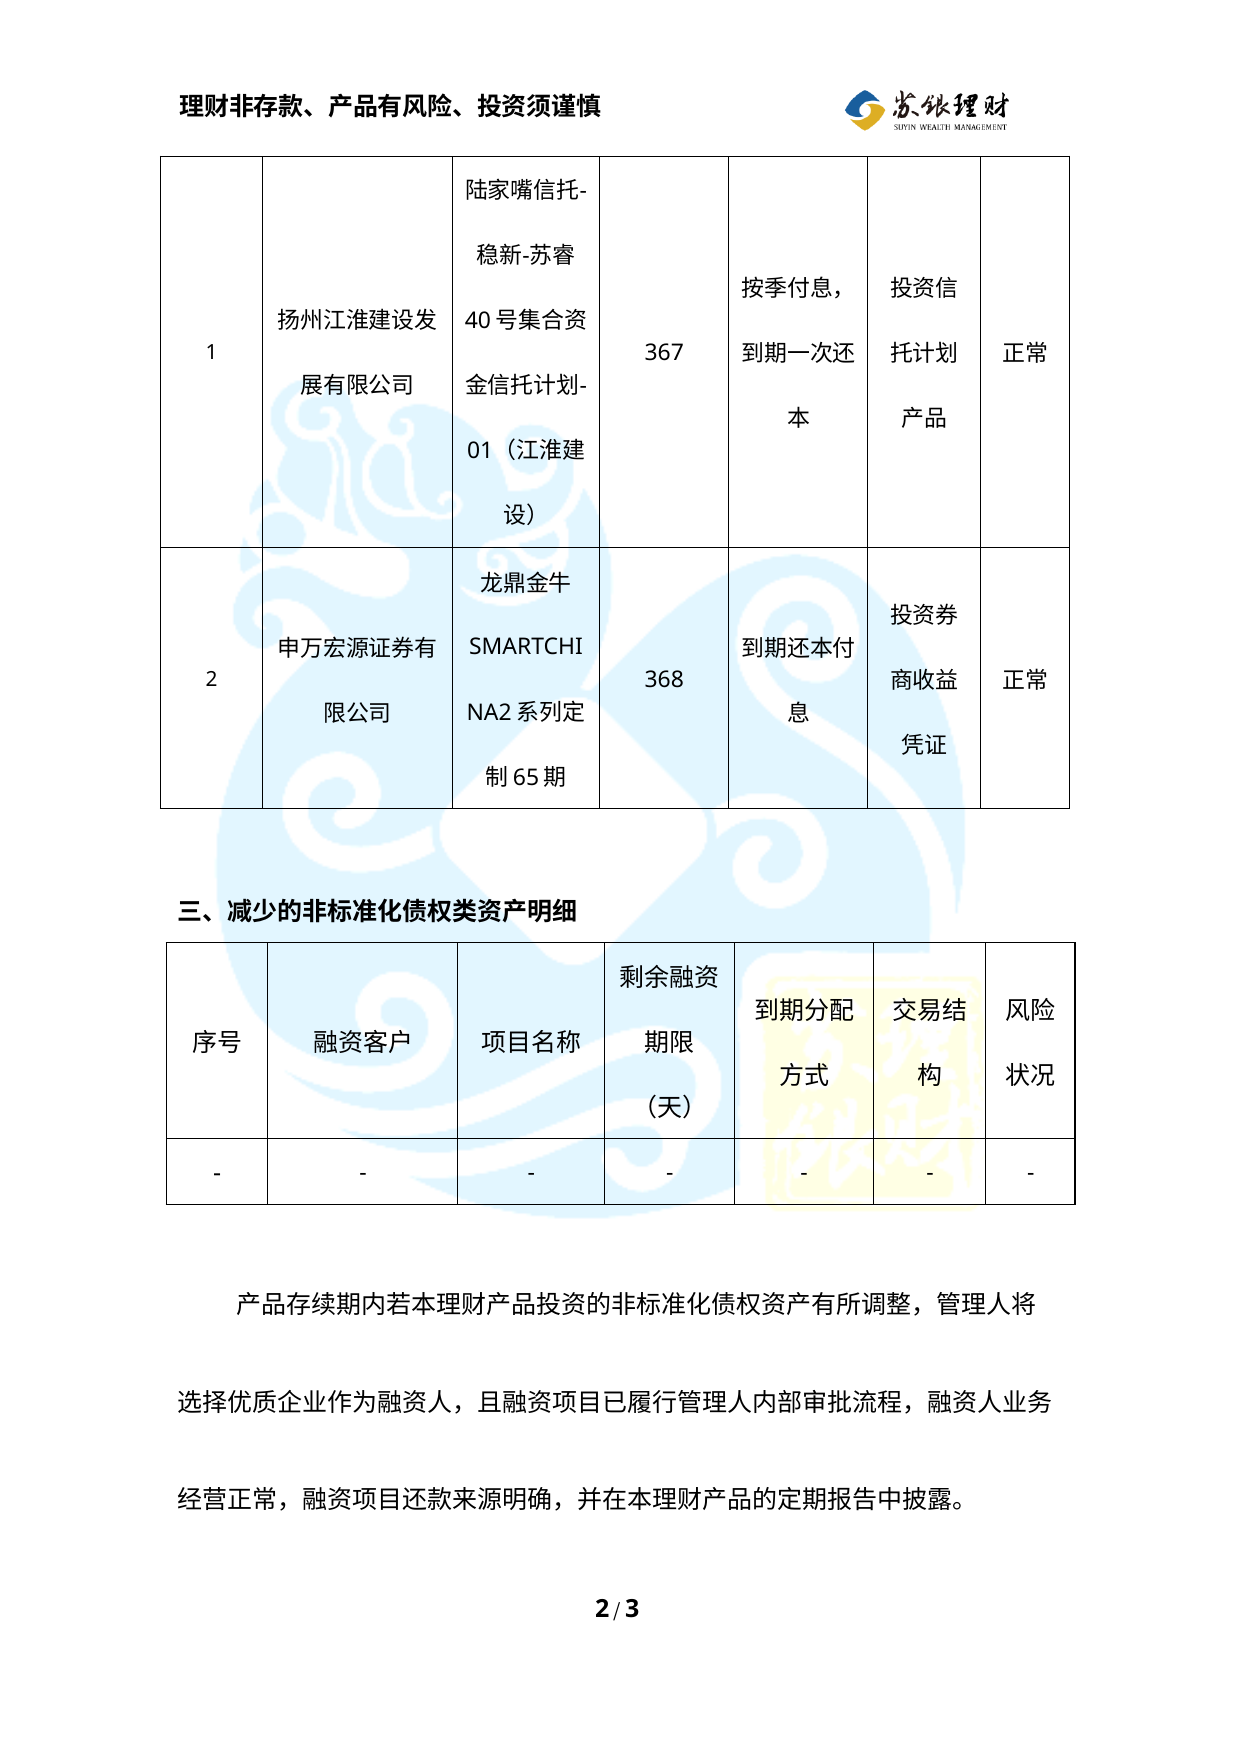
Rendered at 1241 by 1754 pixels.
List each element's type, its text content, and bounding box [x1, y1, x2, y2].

picture [820, 72, 1039, 143]
table_header 到期分配方式 [735, 943, 873, 1138]
table_cell - [268, 1139, 457, 1204]
table_cell - [986, 1139, 1074, 1204]
table_header 项目名称 [458, 943, 604, 1138]
table_cell 2 [161, 548, 262, 808]
table_cell 368 [600, 548, 728, 808]
table_cell - [874, 1139, 985, 1204]
table_cell 龙鼎金牛SMARTCHINA2系列定制65期 [453, 548, 599, 808]
table_cell - [605, 1139, 734, 1204]
table_header 交易结构 [874, 943, 985, 1138]
table_cell 按季付息，到期一次还本 [729, 157, 867, 547]
table_cell 投资信托计划产品 [868, 157, 980, 547]
table_cell 正常 [981, 157, 1069, 547]
table_header 风险状况 [986, 943, 1074, 1138]
table_cell 到期还本付息 [729, 548, 867, 808]
table_cell 1 [161, 157, 262, 547]
table_cell 扬州江淮建设发展有限公司 [263, 157, 452, 547]
table_header 剩余融资期限（天） [605, 943, 734, 1138]
text 产品存续期内若本理财产品投资的非标准化债权资产有所调整，管理人将选择优质企业作为融资人，且融资项目已履行管理人内部审批流程，融资人业务经营正常，融资项目还款来源明确，并在本理财产品的定期报告中披露。 [177, 1270, 1053, 1530]
table_cell 陆家嘴信托-稳新-苏睿40号集合资金信托计划-01（江淮建设） [453, 157, 599, 547]
table_cell 投资券商收益凭证 [868, 548, 980, 808]
table_header 融资客户 [268, 943, 457, 1138]
table_cell 申万宏源证券有限公司 [263, 548, 452, 808]
table_cell 正常 [981, 548, 1069, 808]
table_header 序号 [167, 943, 267, 1138]
table_cell - [735, 1139, 873, 1204]
table_cell 367 [600, 157, 728, 547]
table_cell - [167, 1139, 267, 1204]
table_cell - [458, 1139, 604, 1204]
subtitle 减少的非标准化债权类资产明细 [177, 877, 1053, 942]
